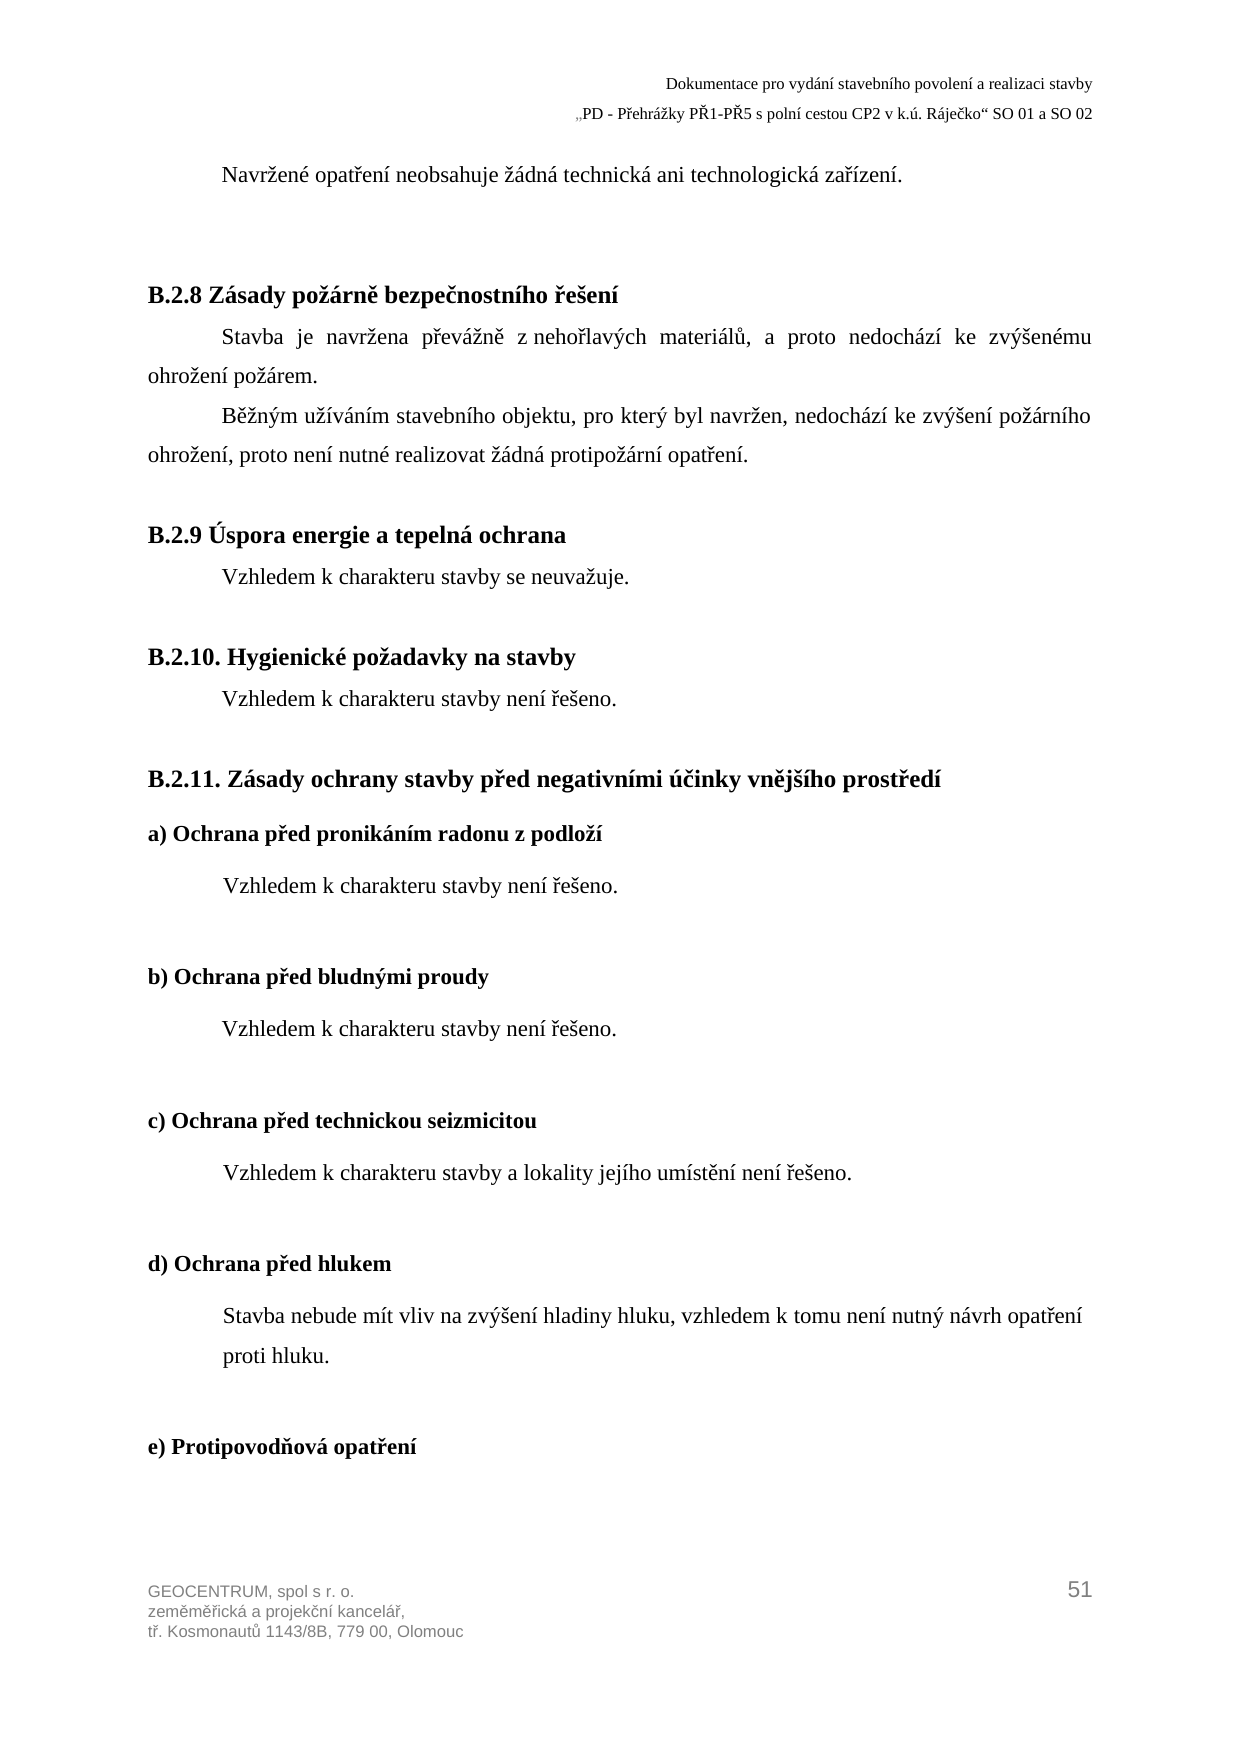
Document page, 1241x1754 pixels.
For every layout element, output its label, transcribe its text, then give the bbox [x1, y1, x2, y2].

text Navržené opatření neobsahuje žádná technická ani technologická zařízení. [148, 161, 1092, 188]
subtitle a) Ochrana před pronikáním radonu z podloží [148, 820, 1092, 846]
subtitle d) Ochrana před hlukem [148, 1250, 1092, 1277]
text Stavba nebude mít vliv na zvýšení hladiny hluku, vzhledem k tomu není nutný návrh opatření proti hluku. [223, 1302, 1092, 1368]
subtitle B.2.10. Hygienické požadavky na stavby [148, 642, 1092, 671]
subtitle b) Ochrana před bludnými proudy [148, 963, 1092, 990]
text Vzhledem k charakteru stavby není řešeno. [223, 872, 1092, 898]
text Stavba je navržena převážně z nehořlavých materiálů, a proto nedochází ke zvýšenému ohrožení požárem. [148, 323, 1092, 389]
subtitle c) Ochrana před technickou seizmicitou [148, 1107, 1092, 1133]
text Běžným užíváním stavebního objektu, pro který byl navržen, nedochází ke zvýšení požárního ohrožení, proto není nutné realizovat žádná protipožární opatření. [148, 402, 1092, 468]
text Vzhledem k charakteru stavby není řešeno. [148, 685, 1092, 712]
text Vzhledem k charakteru stavby není řešeno. [148, 1015, 1092, 1042]
text Vzhledem k charakteru stavby a lokality jejího umístění není řešeno. [223, 1159, 1092, 1185]
subtitle B.2.11. Zásady ochrany stavby před negativními účinky vnějšího prostředí [148, 764, 1092, 793]
subtitle B.2.8 Zásady požárně bezpečnostního řešení [148, 280, 1092, 308]
text Vzhledem k charakteru stavby se neuvažuje. [148, 563, 1092, 590]
subtitle B.2.9 Úspora energie a tepelná ochrana [148, 520, 1092, 549]
subtitle e) Protipovodňová opatření [148, 1433, 1092, 1459]
